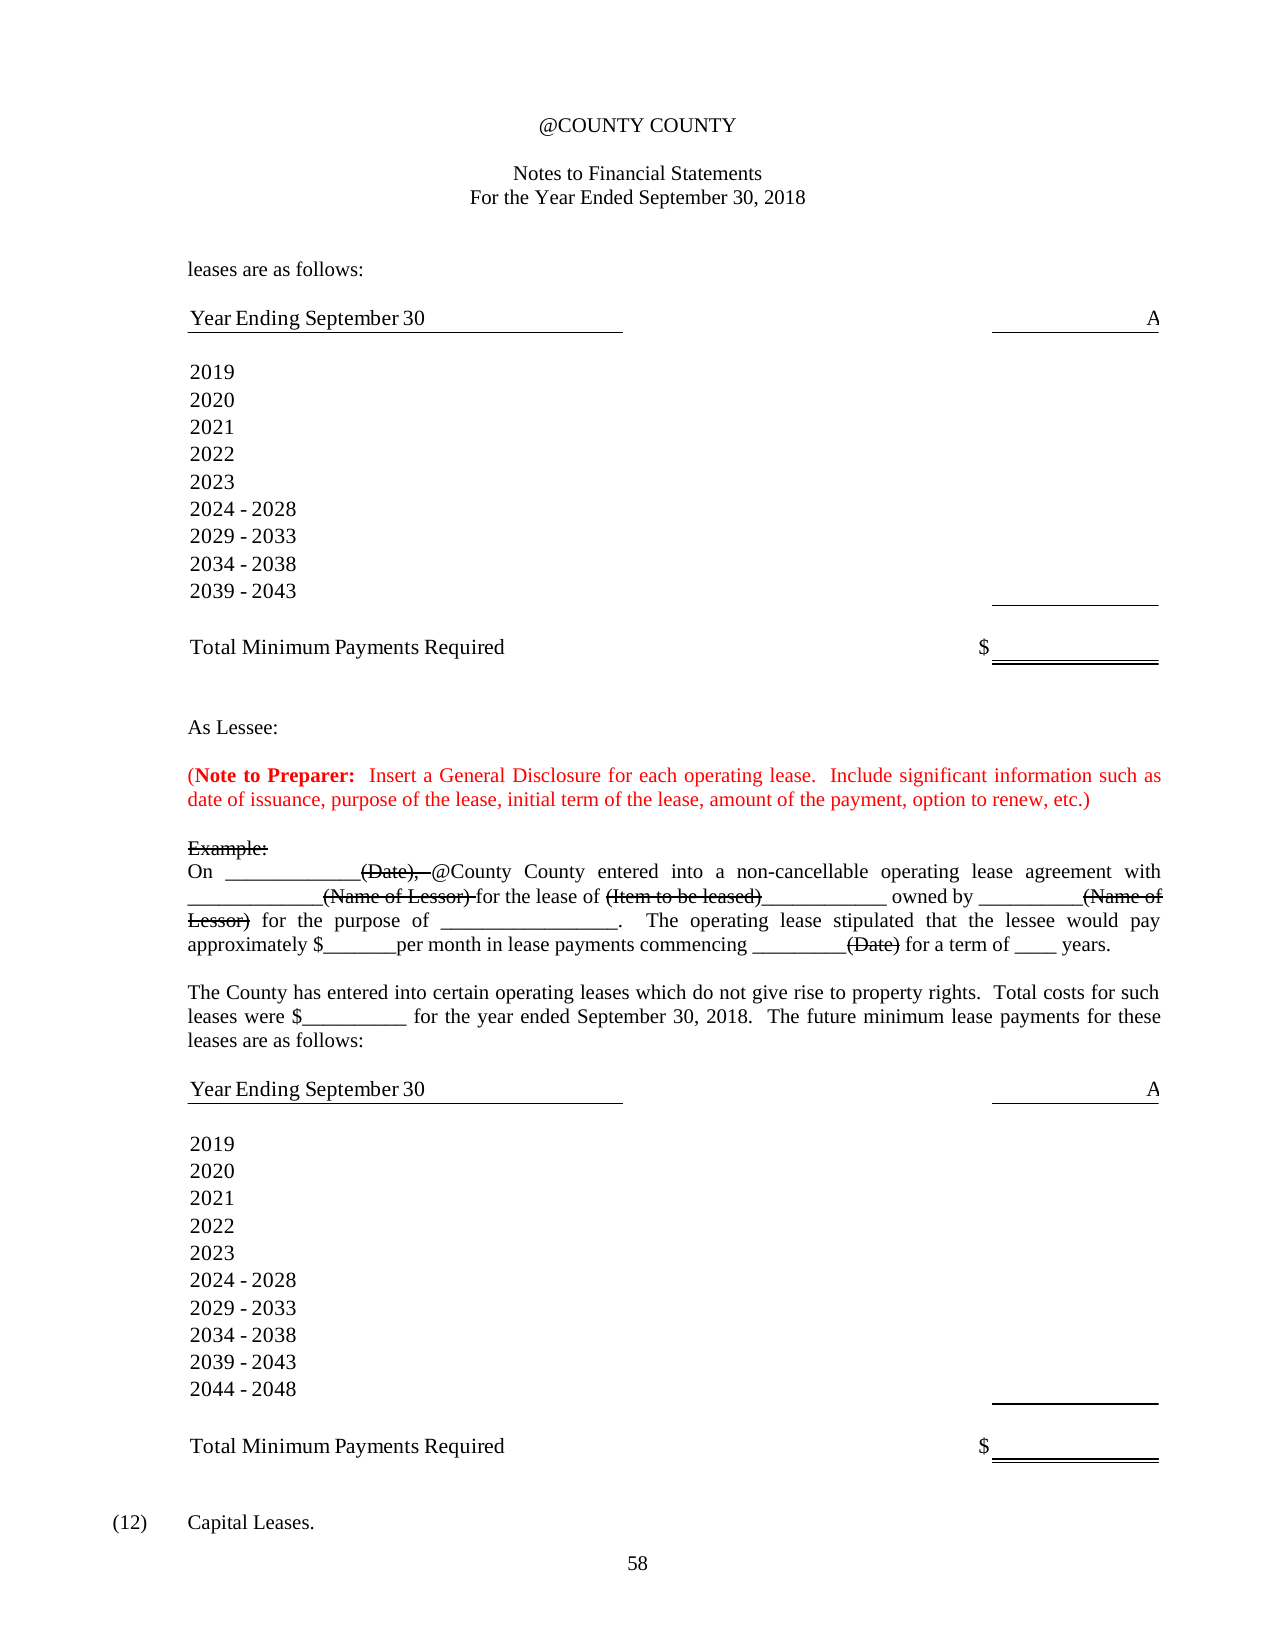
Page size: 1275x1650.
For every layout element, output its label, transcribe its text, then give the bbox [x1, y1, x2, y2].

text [187, 257, 1162, 281]
text The County has entered into certain operating leases which do not give rise to property rights. Total costs for such leases were $__________ for the year ended September 30, 2018. The future minimum lease payments for these leases are as follows: [187, 980, 1162, 1052]
text (Note to Preparer: Insert a General Disclosure for each operating lease. Include significant information such as date of issuance, purpose of the lease, initial term of the lease, amount of the payment, option to renew, etc.) [187, 763, 1162, 811]
text On _____________(Date), @County County entered into a non-cancellable operating lease agreement with _____________(Name of Lessor) for the lease of (Item to be leased)____________ owned by __________(Name of Lessor) for the purpose of _________________. The operating lease stipulated that the lessee would pay approximately $_______per month in lease payments commencing _________(Date) for a term of ____ years. [187, 859, 1162, 956]
list Capital Leases. [112, 1510, 1162, 1534]
text As Lessee: [187, 715, 1162, 739]
text Example: [187, 835, 1162, 859]
